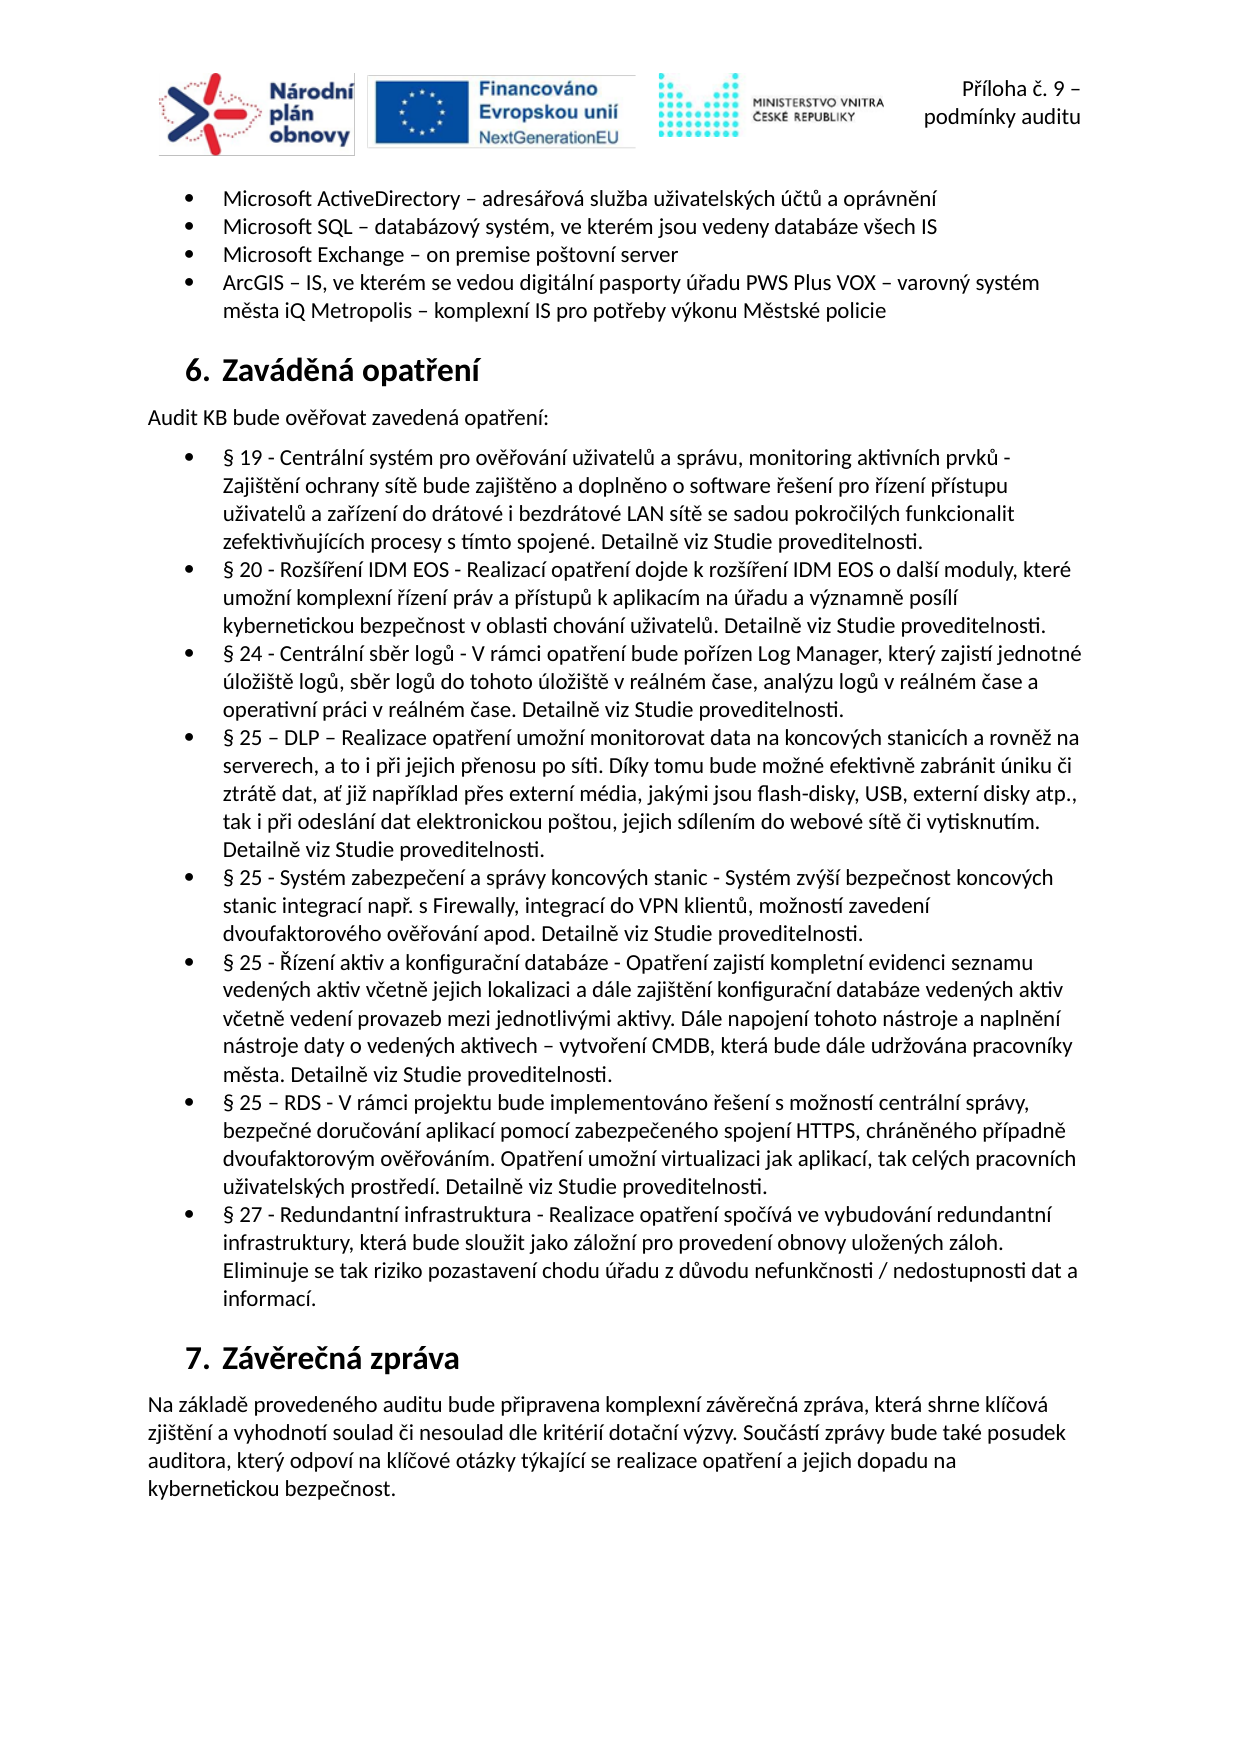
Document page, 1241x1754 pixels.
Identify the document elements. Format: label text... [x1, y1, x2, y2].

subtitle Zaváděná opatření [185, 349, 1092, 390]
list § 25 – RDS - V rámci projektu bude implementováno řešení s možností centrální správy, bezpečné doručování aplikací pomocí zabezpečeného spojení HTTPS, chráněného případně dvoufaktorovým ověřováním. Opatření umožní virtualizaci jak aplikací, tak celých pracovních uživatelských prostředí. Detailně viz Studie proveditelnosti. [185, 1088, 1092, 1200]
list § 24 - Centrální sběr logů - V rámci opatření bude pořízen Log Manager, který zajistí jednotné úložiště logů, sběr logů do tohoto úložiště v reálném čase, analýzu logů v reálném čase a operativní práci v reálném čase. Detailně viz Studie proveditelnosti. [185, 639, 1092, 723]
picture [158, 73, 637, 157]
list § 20 - Rozšíření IDM EOS - Realizací opatření dojde k rozšíření IDM EOS o další moduly, které umožní komplexní řízení práv a přístupů k aplikacím na úřadu a významně posílí kybernetickou bezpečnost v oblasti chování uživatelů. Detailně viz Studie proveditelnosti. [185, 555, 1092, 639]
list Microsoft ActiveDirectory – adresářová služba uživatelských účtů a oprávnění [185, 184, 1092, 212]
list § 27 - Redundantní infrastruktura - Realizace opatření spočívá ve vybudování redundantní infrastruktury, která bude sloužit jako záložní pro provedení obnovy uložených záloh. Eliminuje se tak riziko pozastavení chodu úřadu z důvodu nefunkčnosti / nedostupnosti dat a informací. [185, 1200, 1092, 1312]
list Microsoft Exchange – on premise poštovní server [185, 240, 1092, 268]
list Microsoft SQL – databázový systém, ve kterém jsou vedeny databáze všech IS [185, 212, 1092, 240]
list § 19 - Centrální systém pro ověřování uživatelů a správu, monitoring aktivních prvků - Zajištění ochrany sítě bude zajištěno a doplněno o software řešení pro řízení přístupu uživatelů a zařízení do drátové i bezdrátové LAN sítě se sadou pokročilých funkcionalit zefektivňujících procesy s tímto spojené. Detailně viz Studie proveditelnosti. [185, 443, 1092, 555]
list § 25 – DLP – Realizace opatření umožní monitorovat data na koncových stanicích a rovněž na serverech, a to i při jejich přenosu po síti. Díky tomu bude možné efektivně zabránit úniku či ztrátě dat, ať již například přes externí média, jakými jsou flash-disky, USB, externí disky atp., tak i při odeslání dat elektronickou poštou, jejich sdílením do webové sítě či vytisknutím. Detailně viz Studie proveditelnosti. [185, 723, 1092, 863]
subtitle Závěrečná zpráva [185, 1337, 1092, 1378]
picture [658, 73, 884, 137]
list § 25 - Systém zabezpečení a správy koncových stanic - Systém zvýší bezpečnost koncových stanic integrací např. s Firewally, integrací do VPN klientů, možností zavedení dvoufaktorového ověřování apod. Detailně viz Studie proveditelnosti. [185, 863, 1092, 948]
list § 25 - Řízení aktiv a konfigurační databáze - Opatření zajistí kompletní evidenci seznamu vedených aktiv včetně jejich lokalizaci a dále zajištění konfigurační databáze vedených aktiv včetně vedení provazeb mezi jednotlivými aktivy. Dále napojení tohoto nástroje a naplnění nástroje daty o vedených aktivech – vytvoření CMDB, která bude dále udržována pracovníky města. Detailně viz Studie proveditelnosti. [185, 948, 1092, 1088]
text Na základě provedeného auditu bude připravena komplexní závěrečná zpráva, která shrne klíčová zjištění a vyhodnotí soulad či nesoulad dle kritérií dotační výzvy. Součástí zprávy bude také posudek auditora, který odpoví na klíčové otázky týkající se realizace opatření a jejich dopadu na kybernetickou bezpečnost. [148, 1390, 1092, 1502]
text Audit KB bude ověřovat zavedená opatření: [148, 403, 1092, 431]
list ArcGIS – IS, ve kterém se vedou digitální pasporty úřadu PWS Plus VOX – varovný systém města iQ Metropolis – komplexní IS pro potřeby výkonu Městské policie [185, 268, 1092, 324]
